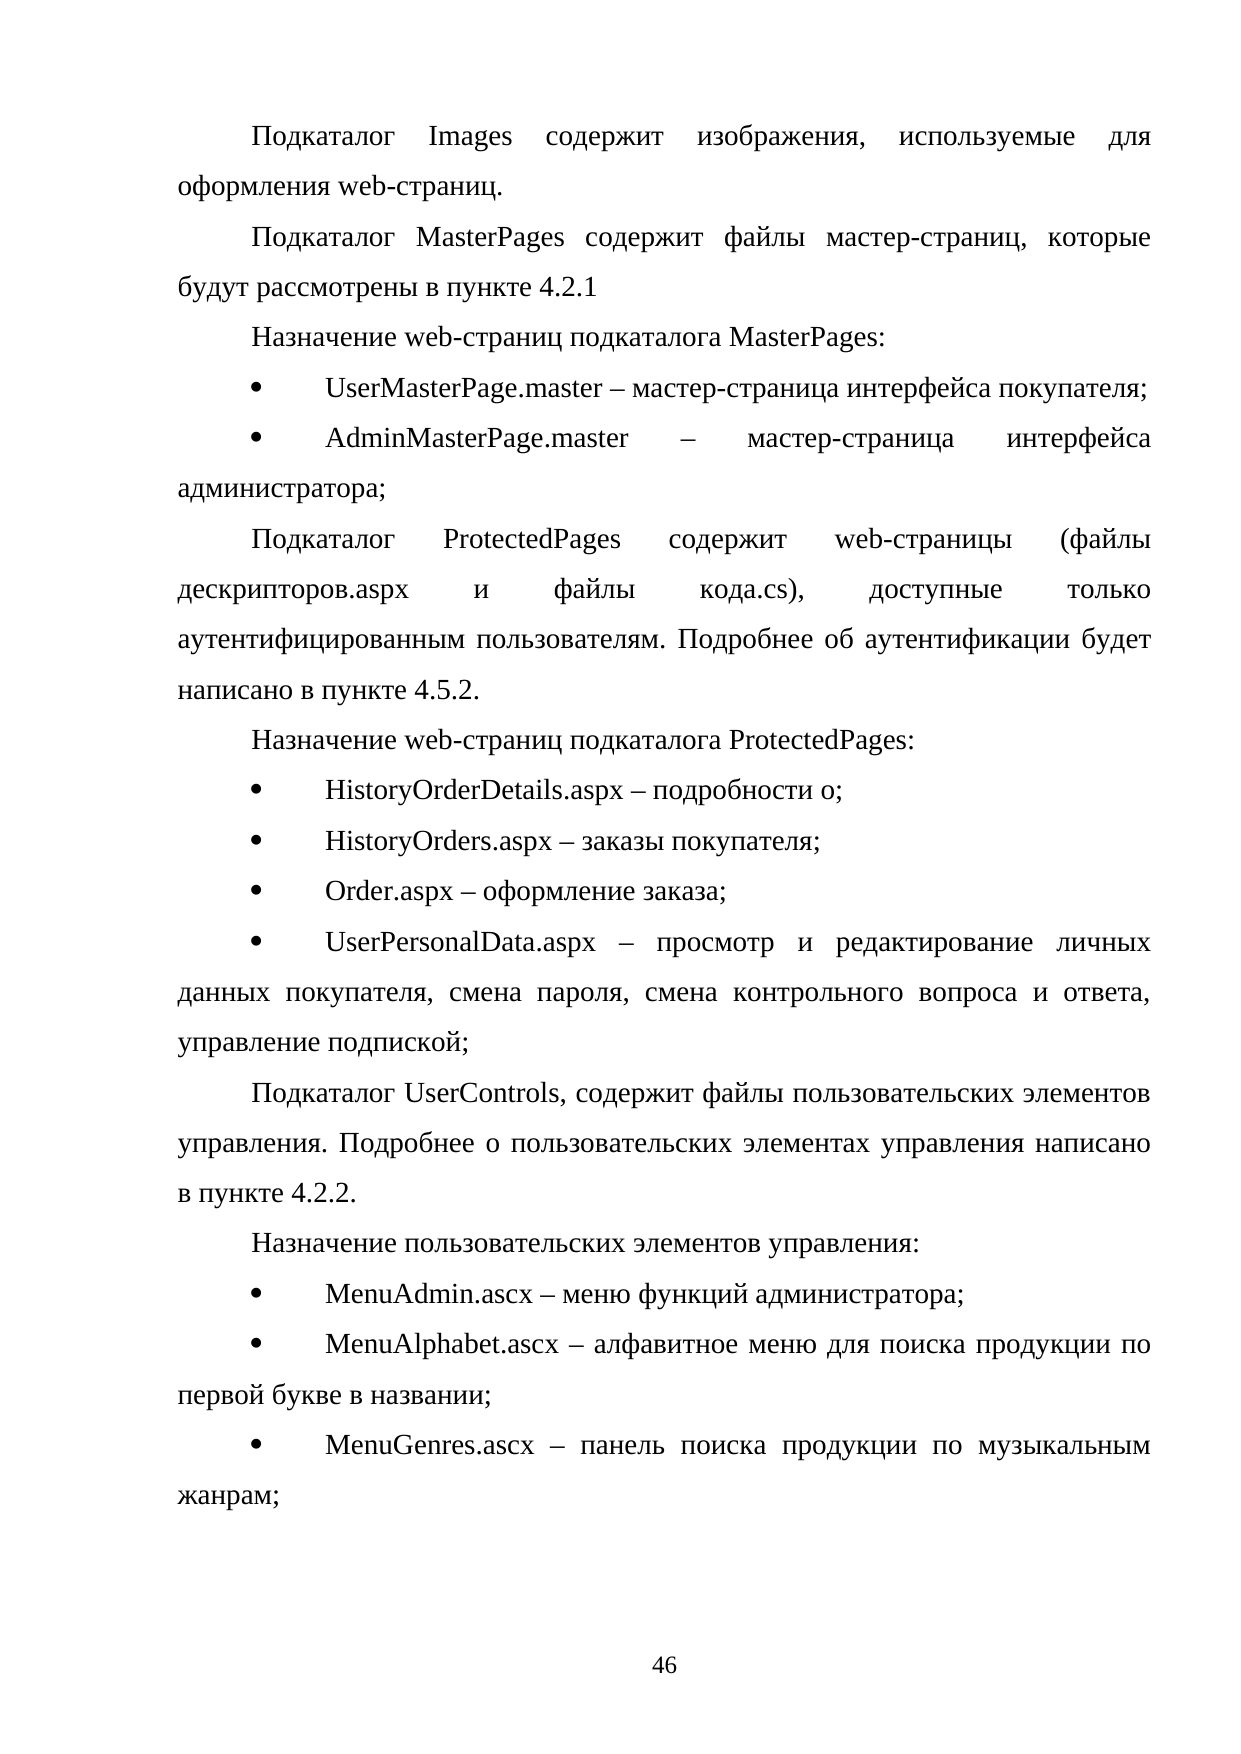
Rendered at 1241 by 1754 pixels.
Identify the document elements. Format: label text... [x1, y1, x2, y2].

text Назначение web-страниц подкаталога MasterPages: [177, 319, 1152, 353]
list MenuAlphabet.ascx – алфавитное меню для поиска продукции по первой букве в названии; [177, 1326, 1152, 1410]
list HistoryOrderDetails.aspx – подробности о; [177, 772, 1152, 806]
text Подкаталог MasterPages содержит файлы мастер-страниц, которые будут рассмотрены в пункте 4.2.1 [177, 219, 1152, 303]
list AdminMasterPage.master – мастер-страница интерфейса администратора; [177, 420, 1152, 504]
text Подкаталог UserControls, содержит файлы пользовательских элементов управления. Подробнее о пользовательских элементах управления написано в пункте 4.2.2. [177, 1075, 1152, 1209]
text Подкаталог ProtectedPages содержит web-страницы (файлы дескрипторов.aspx и файлы кода.cs), доступные только аутентифицированным пользователям. Подробнее об аутентификации будет написано в пункте 4.5.2. [177, 521, 1152, 705]
text Назначение пользовательских элементов управления: [177, 1226, 1152, 1259]
list UserPersonalData.aspx – просмотр и редактирование личных данных покупателя, смена пароля, смена контрольного вопроса и ответа, управление подпиской; [177, 924, 1152, 1058]
text Подкаталог Images содержит изображения, используемые для оформления web-страниц. [177, 118, 1152, 202]
list HistoryOrders.aspx – заказы покупателя; [177, 823, 1152, 856]
list UserMasterPage.master – мастер-страница интерфейса покупателя; [177, 370, 1152, 403]
list Order.aspx – оформление заказа; [177, 873, 1152, 907]
list MenuGenres.ascx – панель поиска продукции по музыкальным жанрам; [177, 1427, 1152, 1511]
list MenuAdmin.ascx – меню функций администратора; [177, 1276, 1152, 1309]
text Назначение web-страниц подкаталога ProtectedPages: [177, 722, 1152, 756]
